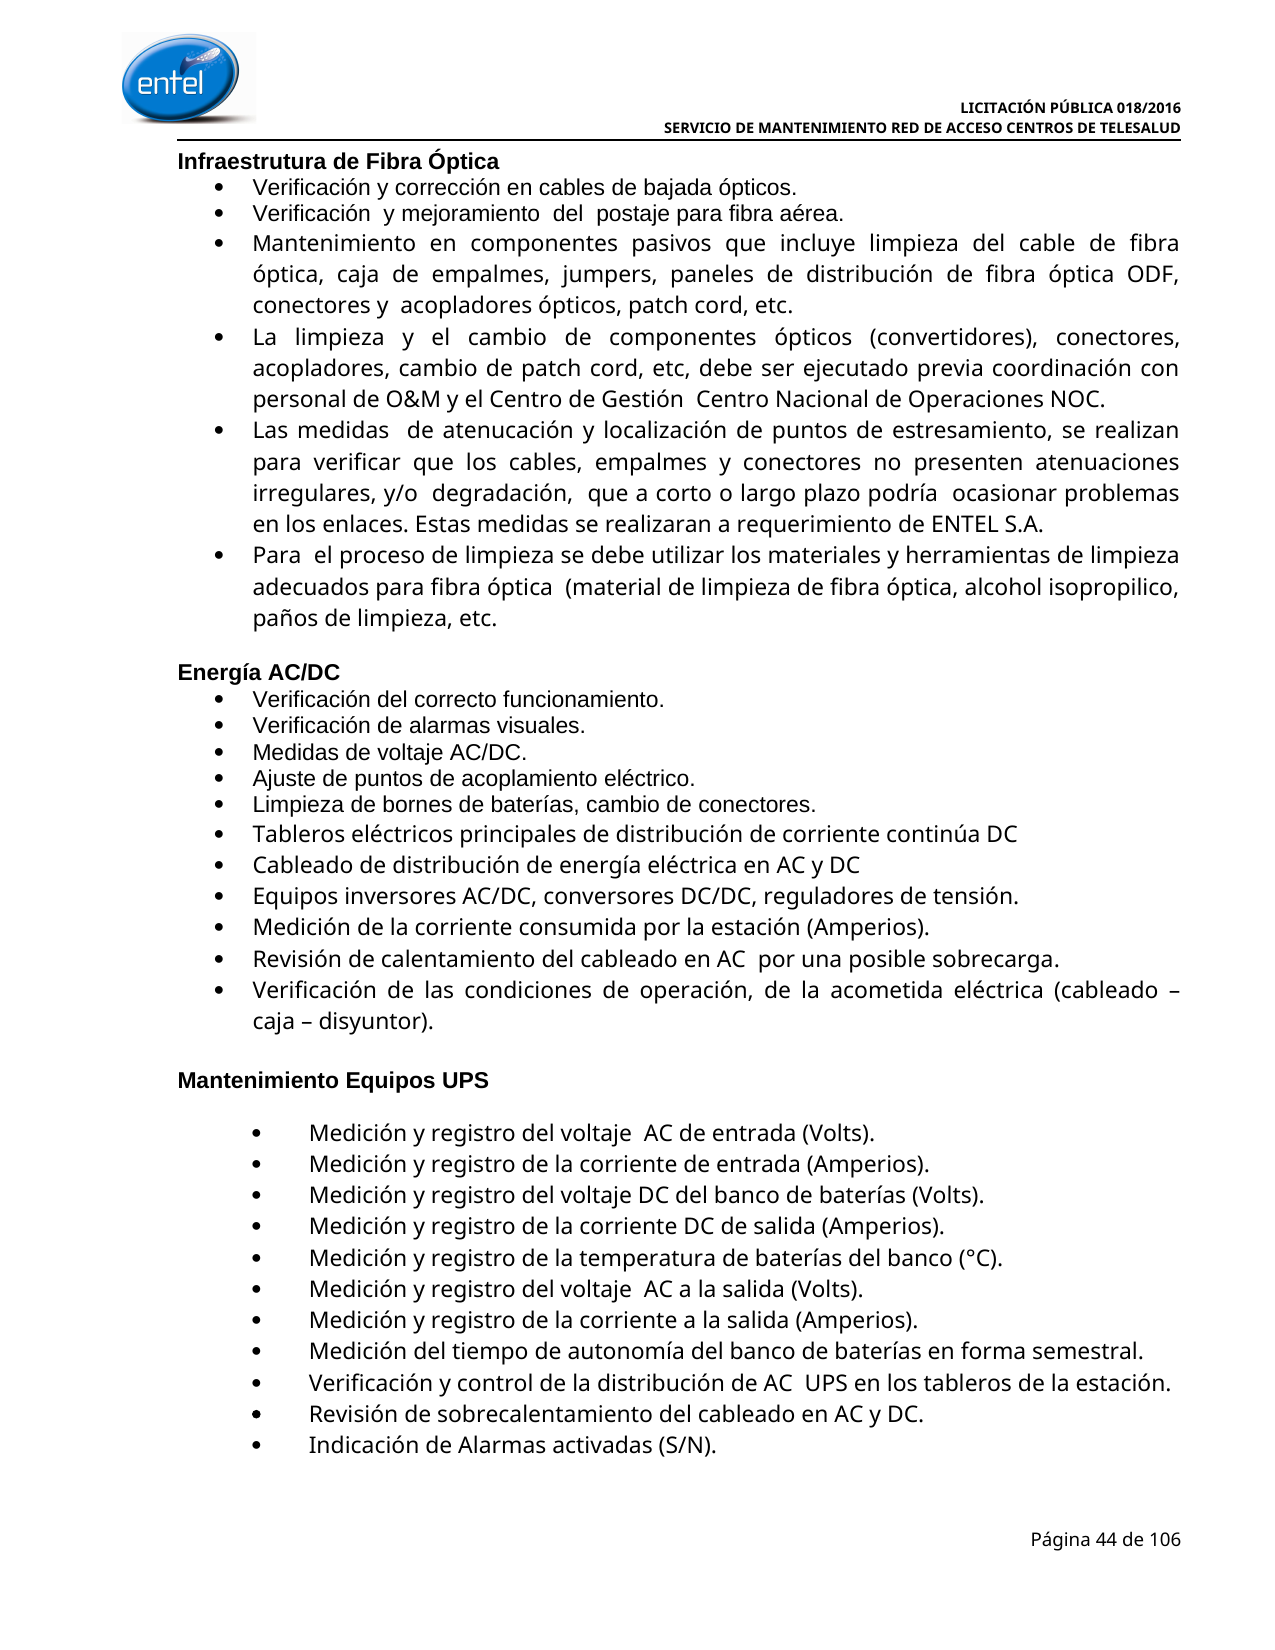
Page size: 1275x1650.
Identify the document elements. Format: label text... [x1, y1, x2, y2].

list Revisión de calentamiento del cableado en AC por una posible sobrecarga. [215, 942, 1181, 974]
list La limpieza y el cambio de componentes ópticos (convertidores), conectores, acopladores, cambio de patch cord, etc, debe ser ejecutado previa coordinación con personal de O&M y el Centro de Gestión Centro Nacional de Operaciones NOC. [215, 321, 1181, 414]
list Medición de la corriente consumida por la estación (Amperios). [215, 911, 1181, 942]
list Revisión de sobrecalentamiento del cableado en AC y DC. [252, 1398, 1181, 1429]
list Ajuste de puntos de acoplamiento eléctrico. [215, 765, 1181, 791]
list Medición y registro del voltaje AC a la salida (Volts). [252, 1273, 1181, 1304]
list Verificación del correcto funcionamiento. [215, 686, 1181, 712]
list Equipos inversores AC/DC, conversores DC/DC, reguladores de tensión. [215, 880, 1181, 911]
text Mantenimiento Equipos UPS [177, 1067, 1181, 1094]
list Medición y registro de la corriente a la salida (Amperios). [252, 1304, 1181, 1335]
list Verificación y mejoramiento del postaje para fibra aérea. [215, 200, 1181, 227]
list Tableros eléctricos principales de distribución de corriente continúa DC [215, 817, 1181, 849]
list Medición y registro del voltaje AC de entrada (Volts). [252, 1117, 1181, 1148]
list Verificación de alarmas visuales. [215, 712, 1181, 738]
list Medición y registro de la temperatura de baterías del banco (°C). [252, 1242, 1181, 1273]
list Medición del tiempo de autonomía del banco de baterías en forma semestral. [252, 1335, 1181, 1367]
list Verificación y corrección en cables de bajada ópticos. [215, 174, 1181, 200]
list Verificación de las condiciones de operación, de la acometida eléctrica (cableado – caja – disyuntor). [215, 974, 1181, 1036]
text Infraestrutura de Fibra Óptica [177, 148, 1181, 174]
list Medición y registro del voltaje DC del banco de baterías (Volts). [252, 1179, 1181, 1210]
list Para el proceso de limpieza se debe utilizar los materiales y herramientas de limpieza adecuados para fibra óptica (material de limpieza de fibra óptica, alcohol isopropilico, paños de limpieza, etc. [215, 539, 1181, 633]
list Medición y registro de la corriente de entrada (Amperios). [252, 1148, 1181, 1179]
list Medidas de voltaje AC/DC. [215, 738, 1181, 765]
list Indicación de Alarmas activadas (S/N). [252, 1429, 1181, 1460]
picture [121, 32, 257, 124]
list Cableado de distribución de energía eléctrica en AC y DC [215, 849, 1181, 880]
list Las medidas de atenucación y localización de puntos de estresamiento, se realizan para verificar que los cables, empalmes y conectores no presenten atenuaciones irregulares, y/o degradación, que a corto o largo plazo podría ocasionar problemas en los enlaces. Estas medidas se realizaran a requerimiento de ENTEL S.A. [215, 414, 1181, 539]
list Limpieza de bornes de baterías, cambio de conectores. [215, 791, 1181, 817]
list Verificación y control de la distribución de AC UPS en los tableros de la estación. [252, 1367, 1181, 1398]
list Medición y registro de de salida (Amperios). [252, 1210, 1181, 1242]
text Energía AC/DC [177, 659, 1181, 686]
list Mantenimiento en componentes pasivos que incluye limpieza del cable de fibra óptica, caja de empalmes, jumpers, paneles de distribución de fibra óptica ODF, conectores y acopladores ópticos, patch cord, etc. [215, 227, 1181, 321]
